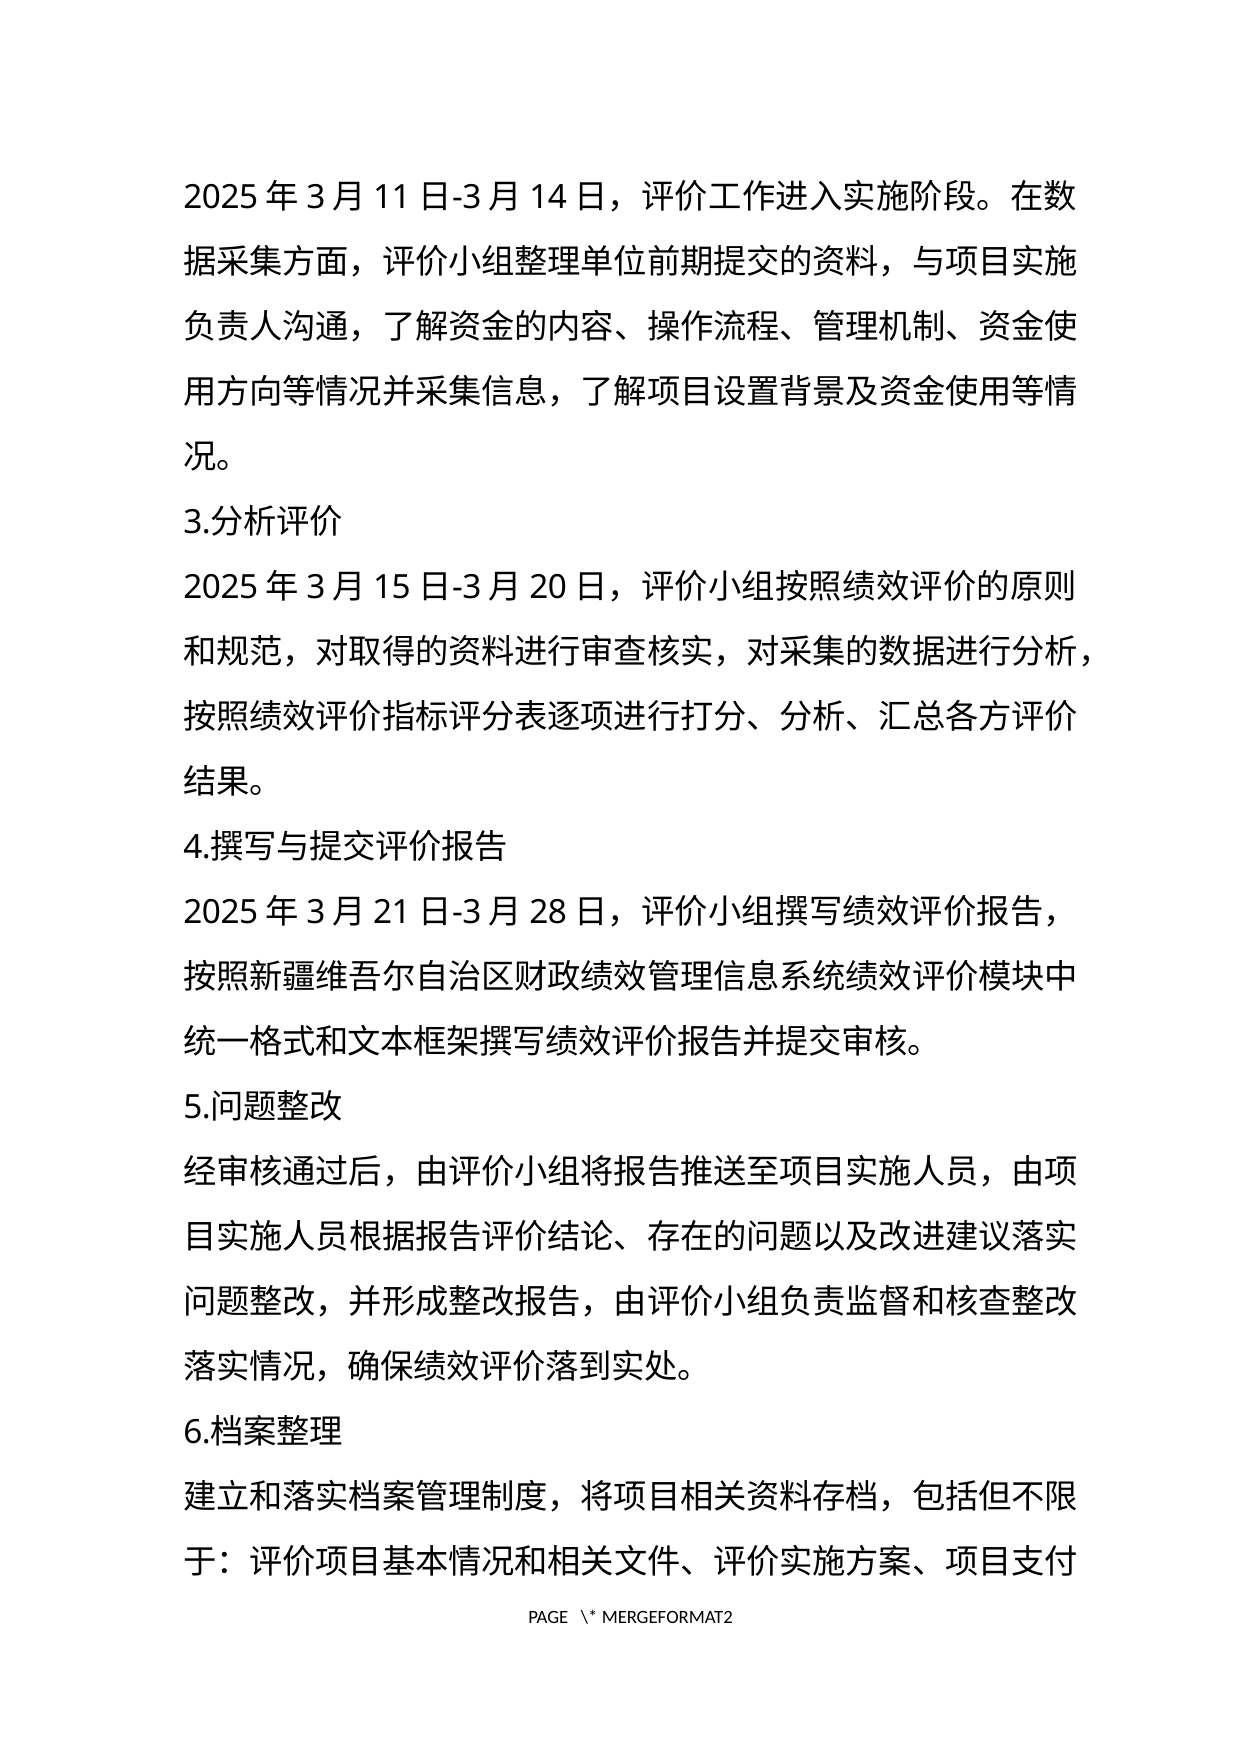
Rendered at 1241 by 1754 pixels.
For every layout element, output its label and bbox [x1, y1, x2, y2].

text [183, 162, 1078, 1592]
